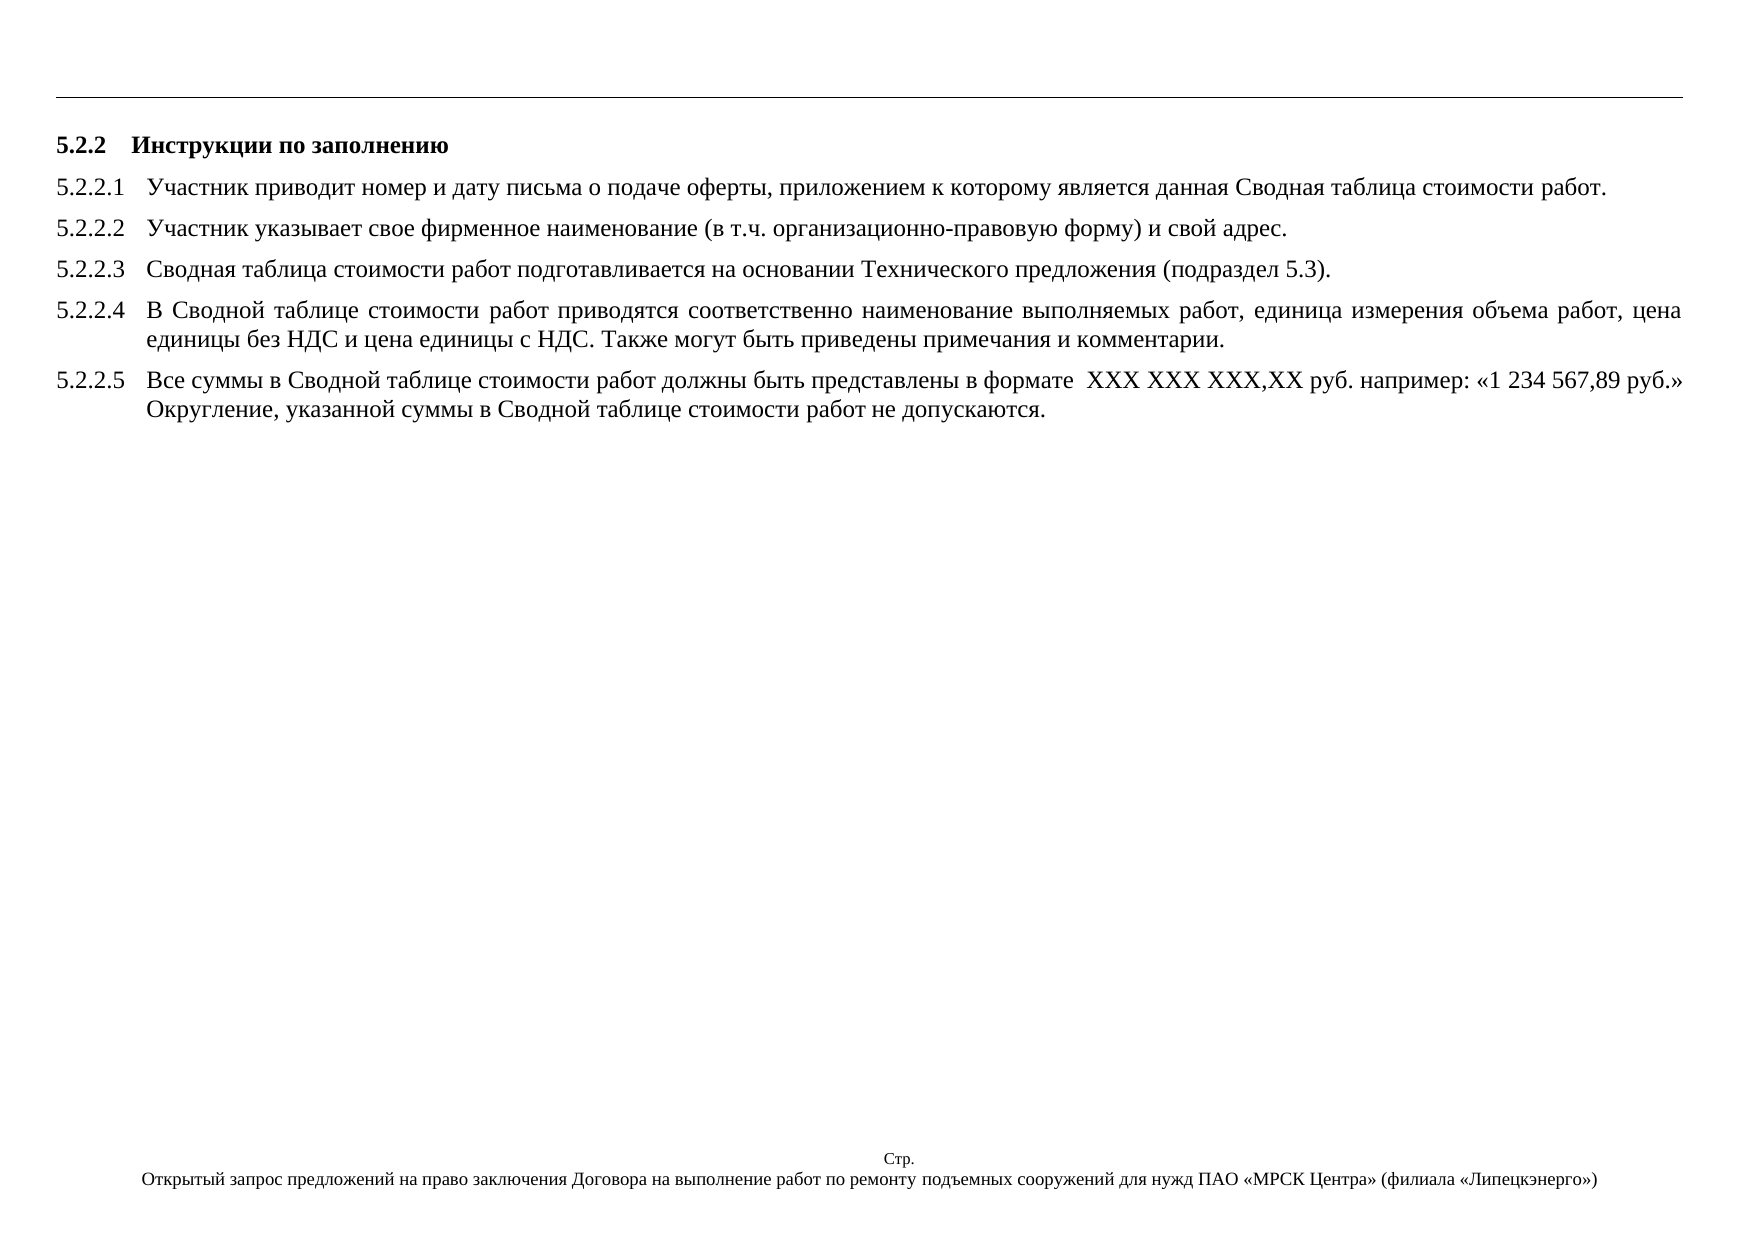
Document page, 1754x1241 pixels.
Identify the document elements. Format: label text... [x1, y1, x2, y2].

list Все суммы в Сводной таблице стоимости работ должны быть представлены в формате XXX XXX XXX,XX руб. например: «1 234 567,89 руб.» Округление, указанной суммы в Сводной таблице стоимости работ не допускаются. [56, 366, 1683, 423]
list В Сводной таблице стоимости работ приводятся соответственно наименование выполняемых работ, единица измерения объема работ, цена единицы без НДС и цена единицы с НДС. Также могут быть приведены примечания и комментарии. [56, 296, 1683, 353]
subtitle Инструкции по заполнению [56, 131, 1683, 159]
list Участник указывает свое фирменное наименование (в т.ч. организационно-правовую форму) и свой адрес. [56, 213, 1683, 242]
list Участник приводит номер и дату письма о подаче оферты, приложением к которому является данная Сводная таблица стоимости работ. [56, 172, 1683, 201]
list Сводная таблица стоимости работ подготавливается на основании Технического предложения (подраздел 5.3). [56, 254, 1683, 283]
